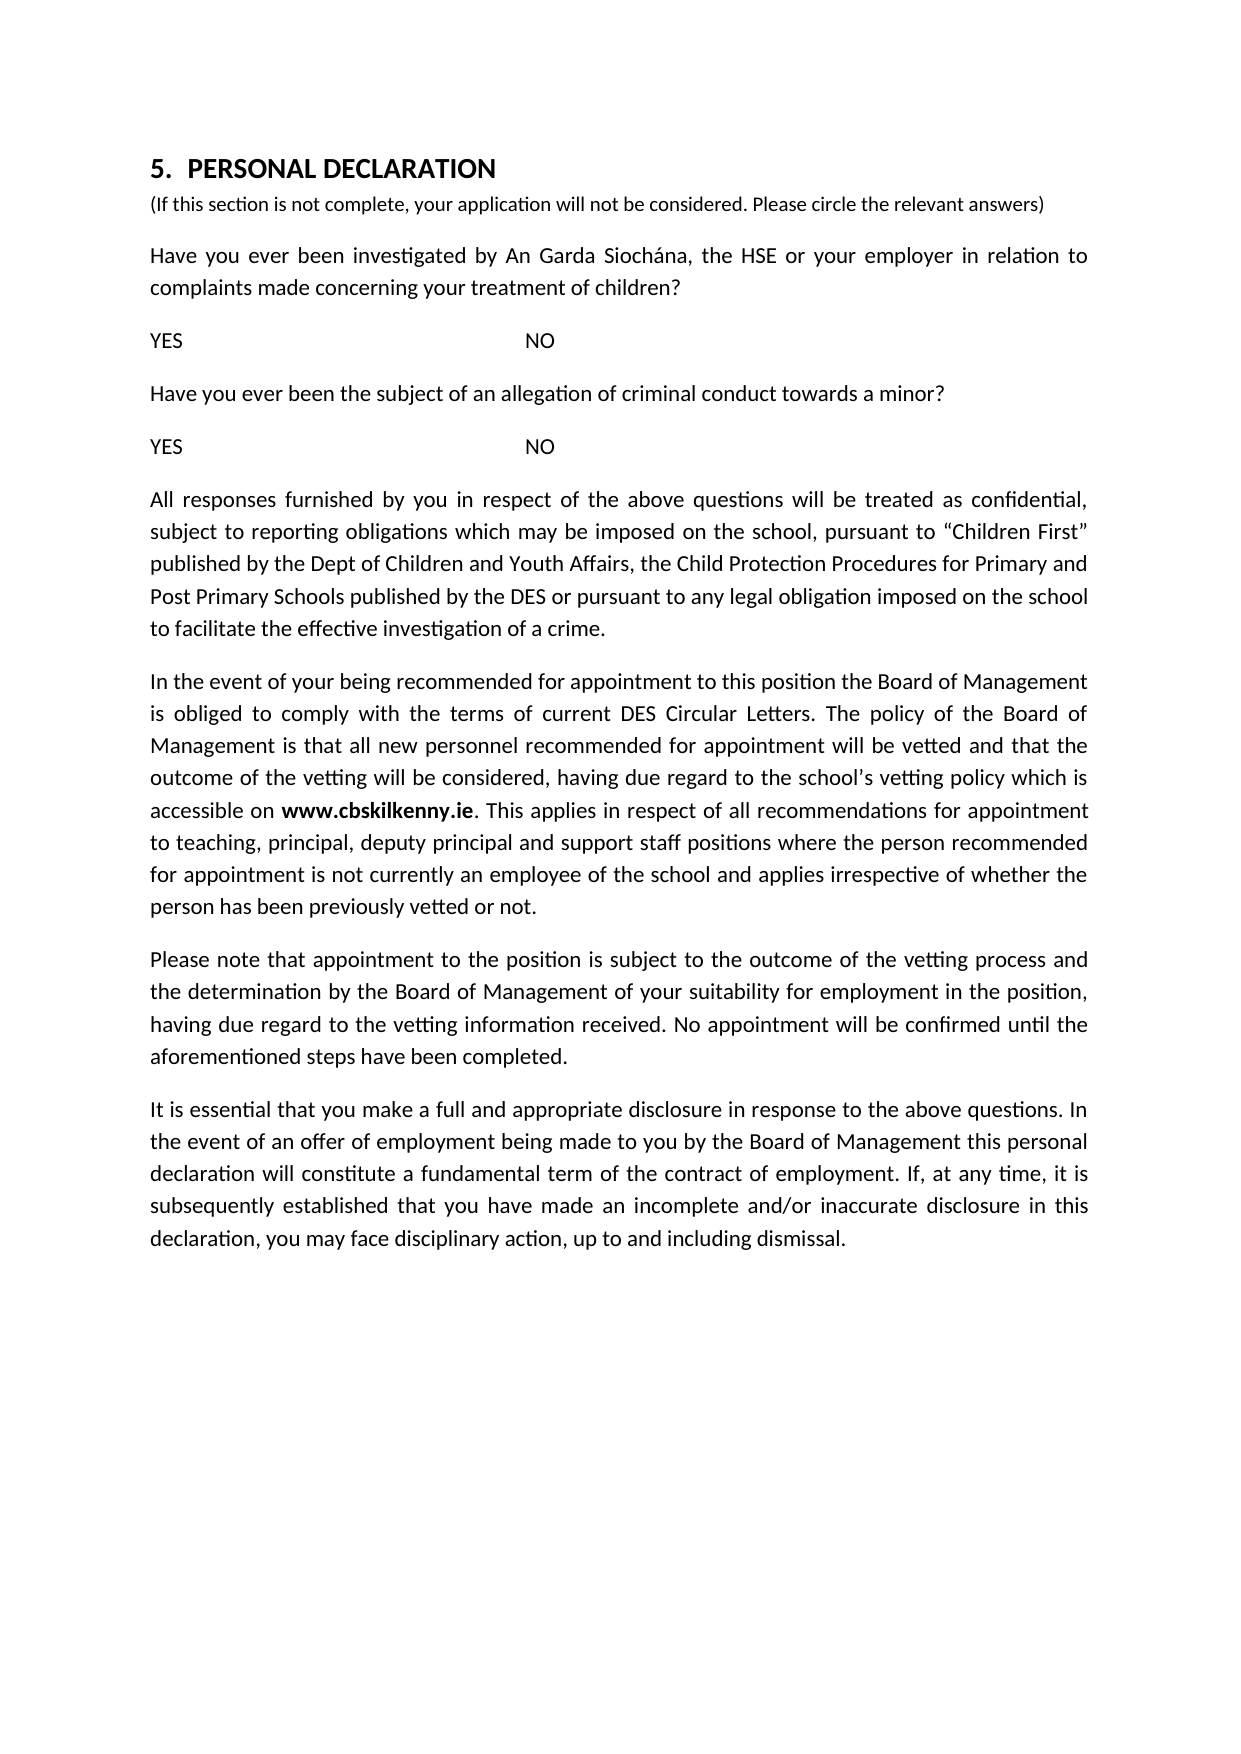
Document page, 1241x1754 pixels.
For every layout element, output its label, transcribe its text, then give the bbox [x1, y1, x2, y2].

subtitle PERSONAL DECLARATION [150, 150, 1090, 186]
text It is essential that you make a full and appropriate disclosure in response to the above questions. In the event of an offer of employment being made to you by the Board of Management this personal declaration will constitute a fundamental term of the contract of employment. If, at any time, it is subsequently established that you have made an incomplete and/or inaccurate disclosure in this declaration, you may face disciplinary action, up to and including dismissal. [150, 1095, 1090, 1252]
text YES NO [150, 326, 1090, 354]
text Have you ever been the subject of an allegation of criminal conduct towards a minor? [150, 379, 1090, 407]
text YES NO [150, 432, 1090, 460]
text In the event of your being recommended for appointment to this position the Board of Management is obliged to comply with the terms of current DES Circular Letters. The policy of the Board of Management is that all new personnel recommended for appointment will be vetted and that the outcome of the vetting will be considered, having due regard to the school’s vetting policy which is accessible on www.cbskilkenny.ie. This applies in respect of all recommendations for appointment to teaching, principal, deputy principal and support staff positions where the person recommended for appointment is not currently an employee of the school and applies irrespective of whether the person has been previously vetted or not. [150, 667, 1090, 920]
text Have you ever been investigated by An Garda Siochána, the HSE or your employer in relation to complaints made concerning your treatment of children? [150, 241, 1090, 301]
text All responses furnished by you in respect of the above questions will be treated as confidential, subject to reporting obligations which may be imposed on the school, pursuant to “Children First” published by the Dept of Children and Youth Affairs, the Child Protection Procedures for Primary and Post Primary Schools published by the DES or pursuant to any legal obligation imposed on the school to facilitate the effective investigation of a crime. [150, 485, 1090, 642]
text Please note that appointment to the position is subject to the outcome of the vetting process and the determination by the Board of Management of your suitability for employment in the position, having due regard to the vetting information received. No appointment will be confirmed until the aforementioned steps have been completed. [150, 945, 1090, 1070]
text (If this section is not complete, your application will not be considered. Please circle the relevant answers) [150, 191, 1090, 216]
